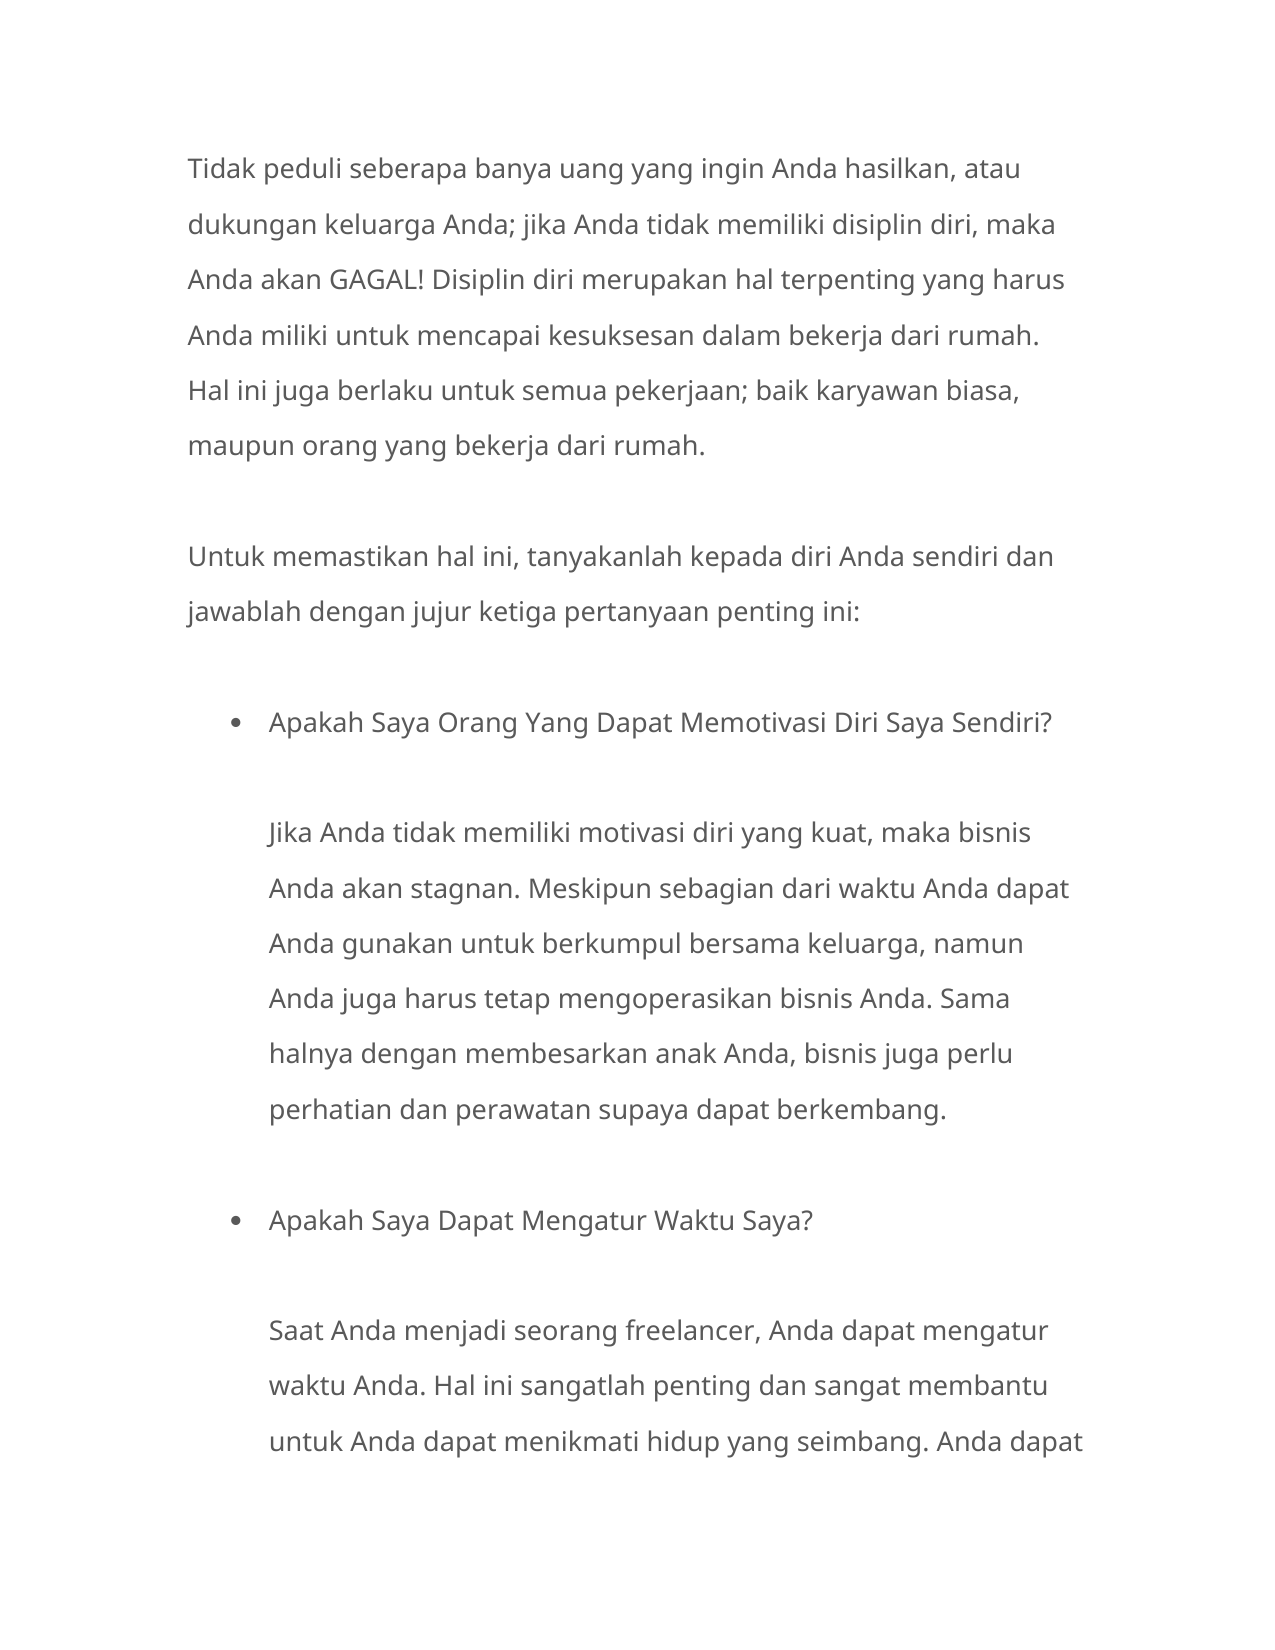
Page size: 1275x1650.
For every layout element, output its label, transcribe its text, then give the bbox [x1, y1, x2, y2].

text Untuk memastikan hal ini, tanyakanlah kepada diri Anda sendiri dan jawablah dengan jujur ketiga pertanyaan penting ini: [187, 537, 1087, 629]
list Jika Anda tidak memiliki motivasi diri yang kuat, maka bisnis Anda akan stagnan. Meskipun sebagian dari waktu Anda dapat Anda gunakan untuk berkumpul bersama keluarga, namun Anda juga harus tetap mengoperasikan bisnis Anda. Sama halnya dengan membesarkan anak Anda, bisnis juga perlu perhatian dan perawatan supaya dapat berkembang. [269, 814, 1087, 1127]
list Apakah Saya Dapat Mengatur Waktu Saya? [231, 1201, 1087, 1238]
list Apakah Saya Orang Yang Dapat Memotivasi Diri Saya Sendiri? [231, 703, 1087, 740]
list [269, 1312, 1087, 1459]
text Tidak peduli seberapa banya uang yang ingin Anda hasilkan, atau dukungan keluarga Anda; jika Anda tidak memiliki disiplin diri, maka Anda akan GAGAL! Disiplin diri merupakan hal terpenting yang harus Anda miliki untuk mencapai kesuksesan dalam bekerja dari rumah. Hal ini juga berlaku untuk semua pekerjaan; baik karyawan biasa, maupun orang yang bekerja dari rumah. [187, 150, 1087, 463]
